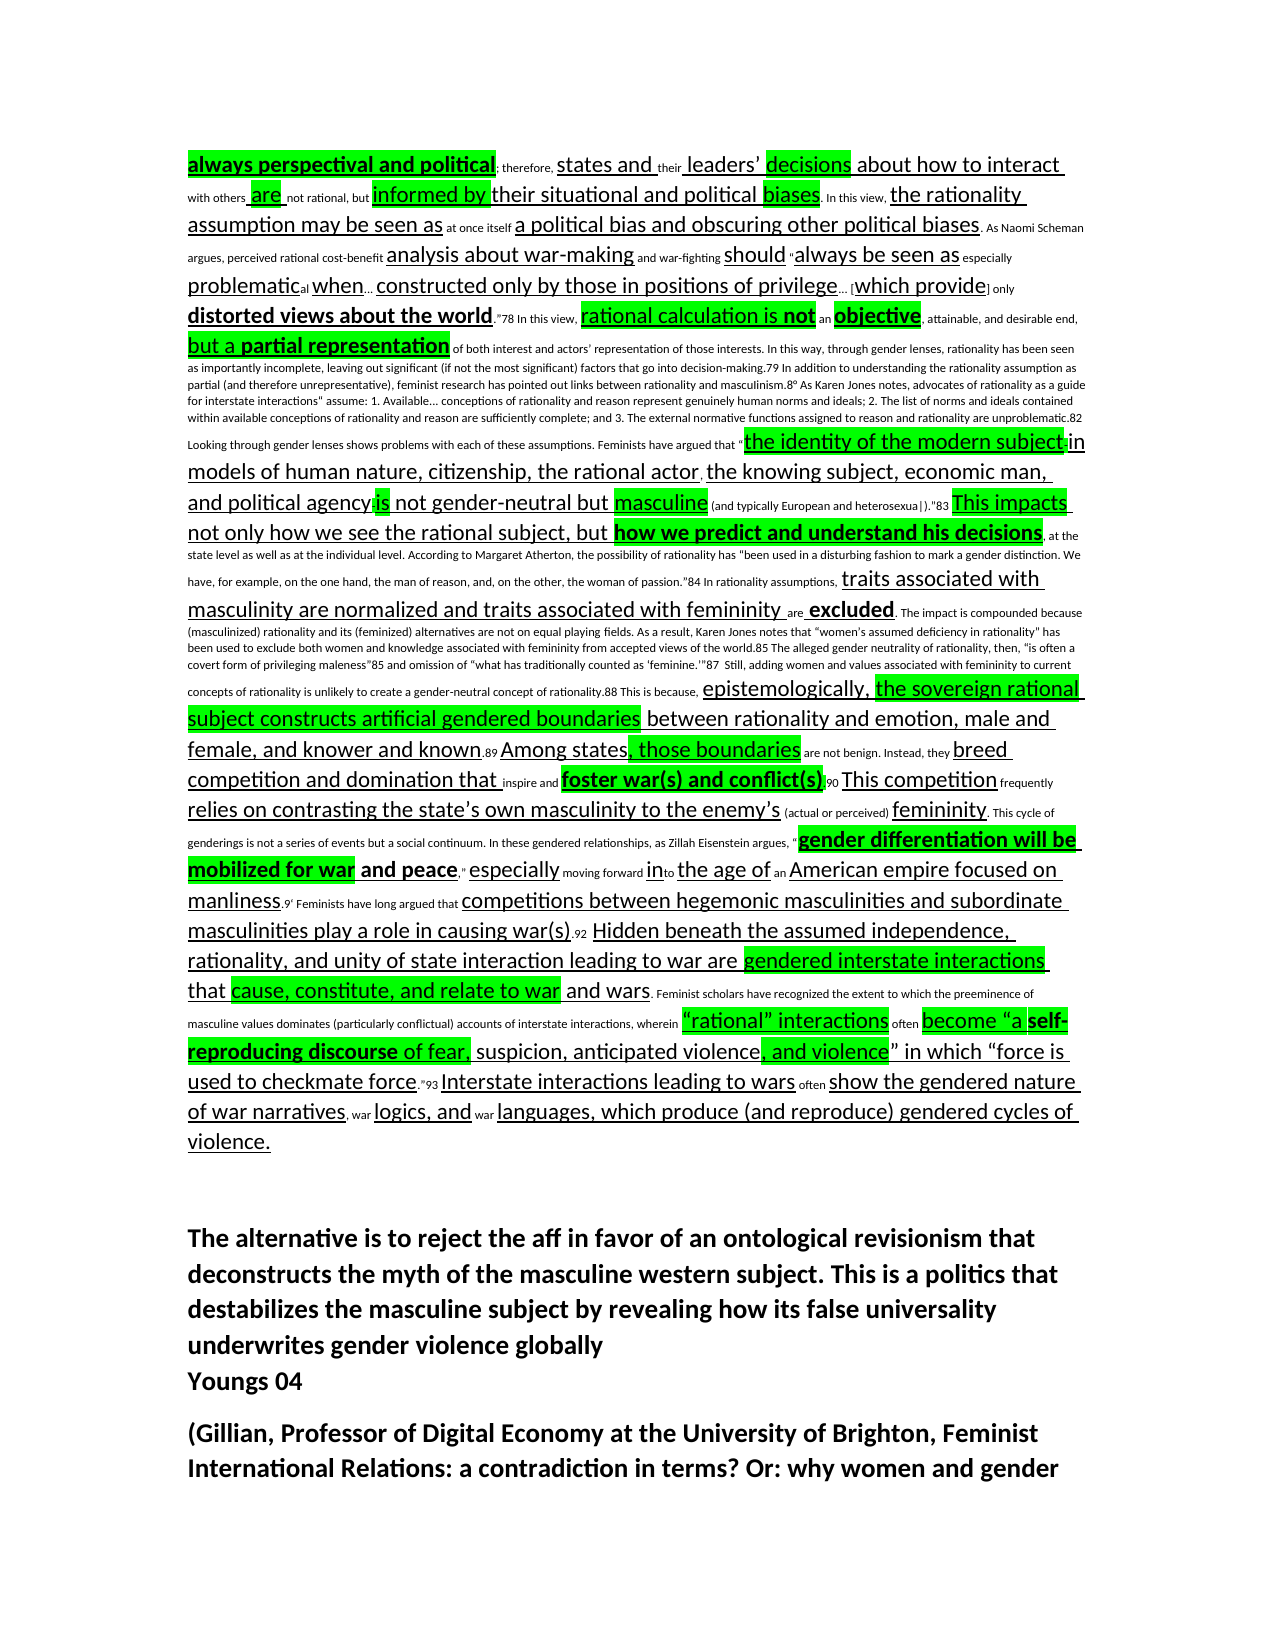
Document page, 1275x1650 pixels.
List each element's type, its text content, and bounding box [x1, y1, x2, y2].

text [187, 1416, 1087, 1485]
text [187, 150, 1087, 1156]
text Youngs 04 [187, 1364, 1087, 1397]
subtitle The alternative is to reject the aff in favor of an ontological revisionism that deconstructs the myth of the masculine western subject. This is a politics that destabilizes the masculine subject by revealing how its false universality underwrites gender violence globally [187, 1221, 1087, 1361]
